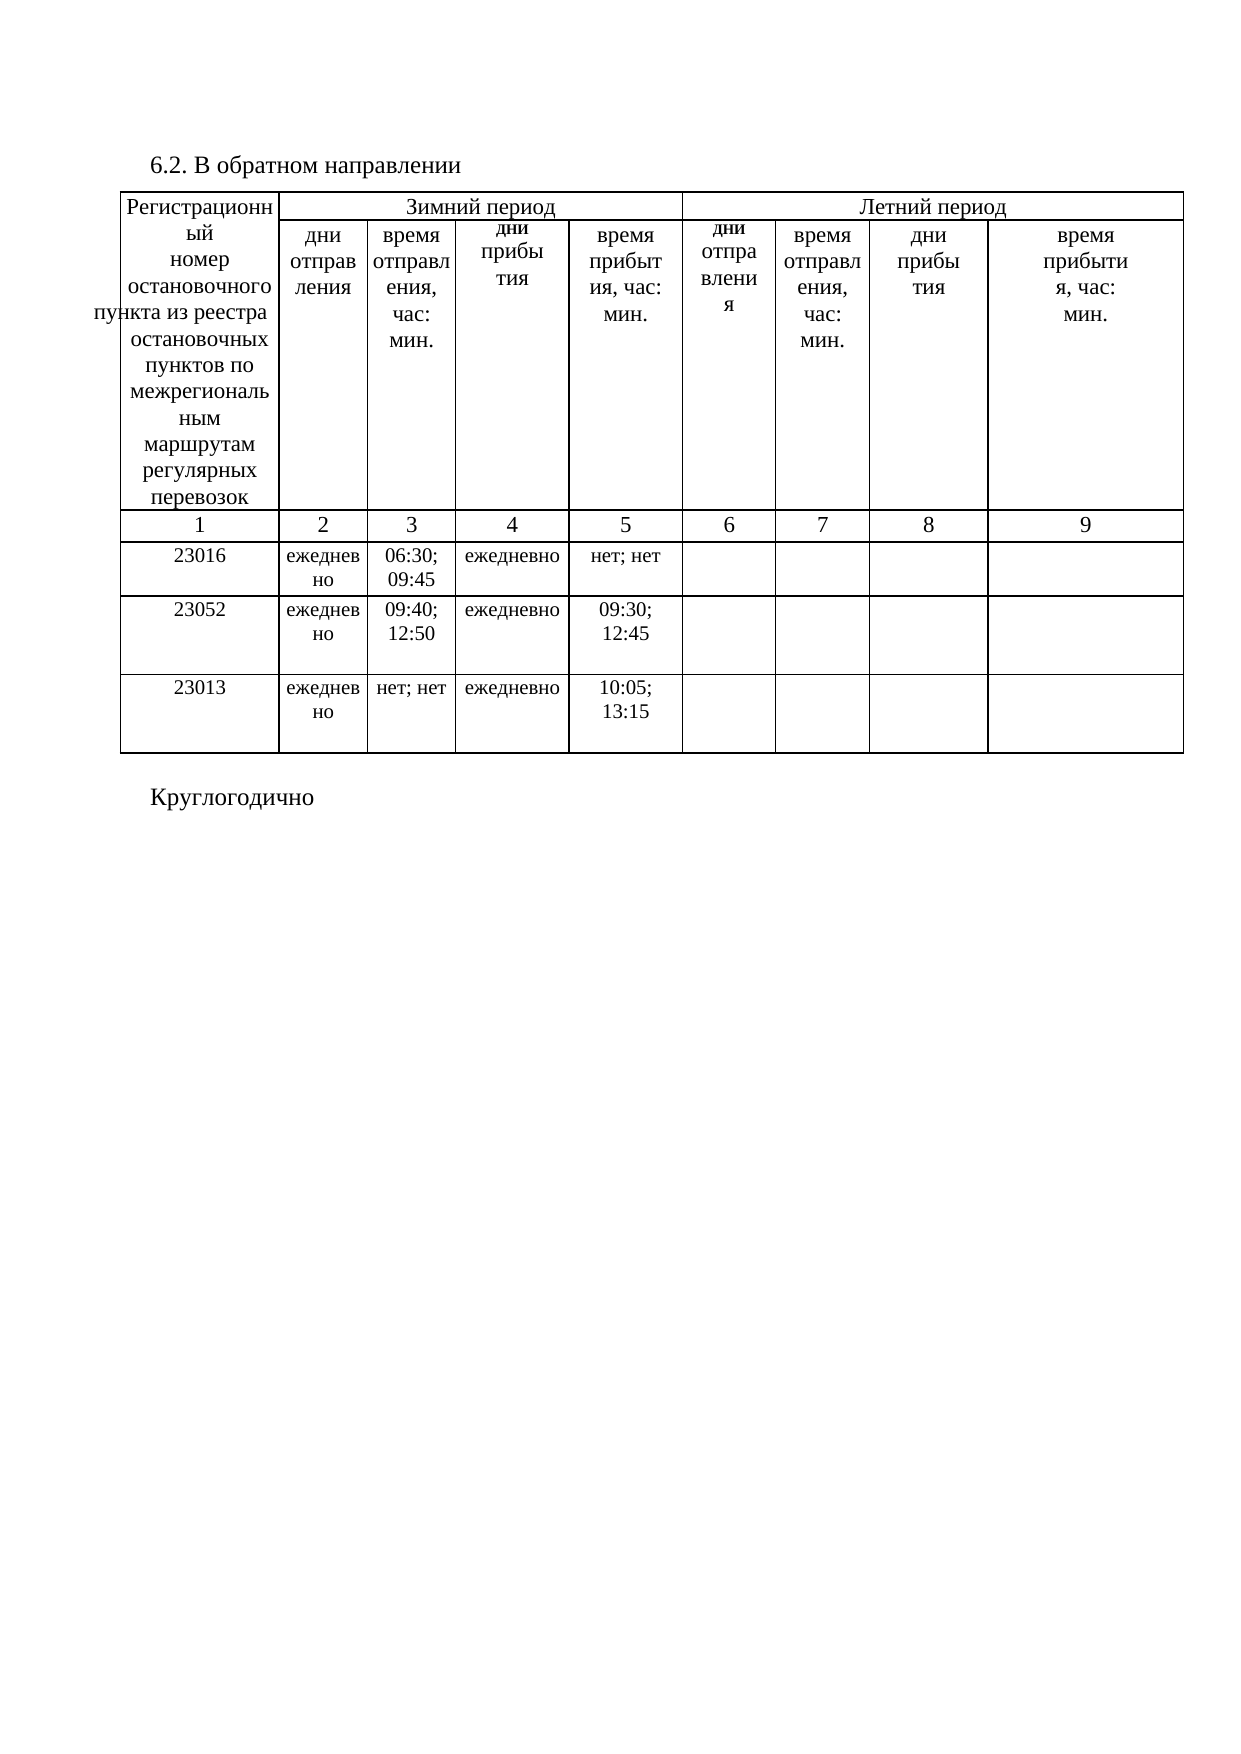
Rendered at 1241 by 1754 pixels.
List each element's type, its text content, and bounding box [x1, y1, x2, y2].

table_cell 23016 [121, 543, 278, 595]
table_cell дни отправ ления [280, 221, 367, 509]
table_cell ежедневно [456, 597, 568, 674]
table_cell время прибыти я, час: мин. [989, 221, 1183, 509]
table_cell 23013 [121, 675, 278, 752]
table_header Летний период [683, 193, 1183, 219]
table_cell 8 [870, 511, 987, 541]
table_cell [683, 543, 775, 595]
table_cell 09:30; 12:45 [570, 597, 682, 674]
table_cell время прибыт ия, час: мин. [570, 221, 682, 509]
table_cell ДНИ прибы тия [456, 221, 568, 509]
table_cell 9 [989, 511, 1183, 541]
table_cell нет; нет [570, 543, 682, 595]
table_cell [989, 675, 1183, 752]
table_cell ДНИ отпра влени я [683, 221, 775, 509]
table_cell [989, 597, 1183, 674]
table_cell 4 [456, 511, 568, 541]
table_cell нет; нет [368, 675, 455, 752]
table_header Регистрационный номер остановочного пункта из реестра остановочных пунктов по межрегиональным маршрутам регулярных перевозок [121, 193, 278, 509]
table_cell ежедневно [280, 675, 367, 752]
table_cell 09:40; 12:50 [368, 597, 455, 674]
table_cell 06:30; 09:45 [368, 543, 455, 595]
table_cell [870, 675, 987, 752]
table_cell [776, 543, 869, 595]
table_cell дни прибы тия [870, 221, 987, 509]
table_cell 7 [776, 511, 869, 541]
table_cell ежедневно [280, 597, 367, 674]
table_cell 3 [368, 511, 455, 541]
table_cell [870, 597, 987, 674]
table_cell [989, 543, 1183, 595]
table_cell время отправл ения, час: мин. [368, 221, 455, 509]
table_cell 23052 [121, 597, 278, 674]
table_cell ежедневно [456, 675, 568, 752]
table_cell 6 [683, 511, 775, 541]
table_cell [776, 597, 869, 674]
table_header Зимний период [280, 193, 682, 219]
table_cell [870, 543, 987, 595]
text 6.2. В обратном направлении [150, 150, 1090, 179]
table_cell 10:05; 13:15 [570, 675, 682, 752]
table_cell 2 [280, 511, 367, 541]
text Круглогодично [150, 782, 1090, 811]
table_cell [776, 675, 869, 752]
table_cell ежедневно [280, 543, 367, 595]
table_cell 5 [570, 511, 682, 541]
table_cell 1 [121, 511, 278, 541]
table_cell время отправл ения, час: мин. [776, 221, 869, 509]
table_cell [683, 675, 775, 752]
table_cell ежедневно [456, 543, 568, 595]
table_cell [683, 597, 775, 674]
